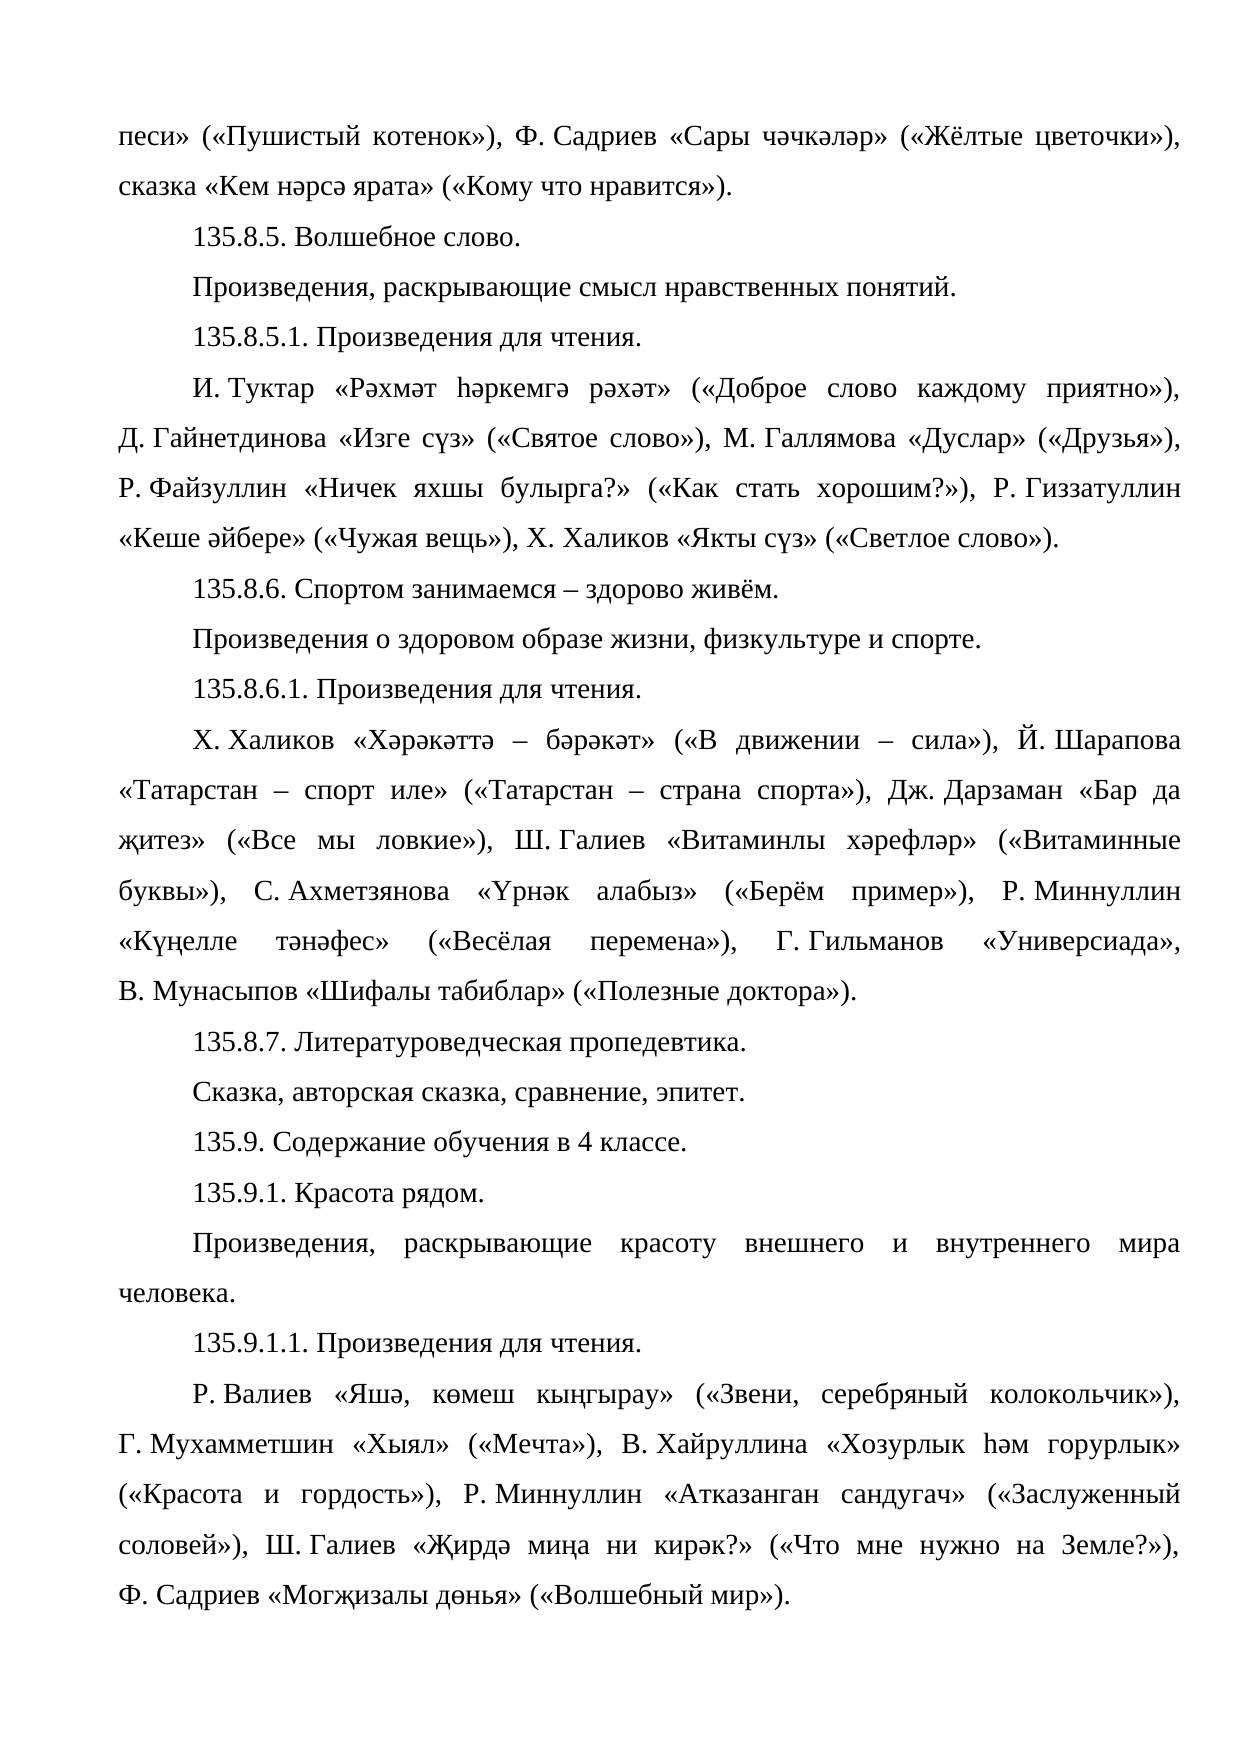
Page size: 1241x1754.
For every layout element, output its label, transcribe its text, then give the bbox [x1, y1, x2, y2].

text Произведения, раскрывающие смысл нравственных понятий. [118, 269, 1181, 303]
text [118, 118, 1181, 202]
text И. Туктар «Рәхмәт һәркемгә рәхәт» («Доброе слово каждому приятно»), Д. Гайнетдинова «Изге сүз» («Святое слово»), М. Галлямова «Дуслар» («Друзья»), Р. Файзуллин «Ничек яхшы булырга?» («Как стать хорошим?»), Р. Гиззатуллин «Кеше әйбере» («Чужая вещь»), Х. Халиков «Якты сүз» («Светлое слово»). [118, 370, 1181, 554]
text Сказка, авторская сказка, сравнение, эпитет. [118, 1074, 1181, 1108]
text 135.8.6.1. Произведения для чтения. [118, 672, 1181, 705]
text 135.8.5.1. Произведения для чтения. [118, 319, 1181, 353]
text 135.9. Содержание обучения в 4 классе. [118, 1124, 1181, 1158]
text Произведения о здоровом образе жизни, физкультуре и спорте. [118, 621, 1181, 655]
text Произведения, раскрывающие красоту внешнего и внутреннего мира человека. [118, 1225, 1181, 1309]
text Х. Халиков «Хәрәкәттә – бәрәкәт» («В движении – сила»), Й. Шарапова «Татарстан – спорт иле» («Татарстан – страна спорта»), Дж. Дарзаман «Бар да җитез» («Все мы ловкие»), Ш. Галиев «Витаминлы хәрефләр» («Витаминные буквы»), С. Ахметзянова «Үрнәк алабыз» («Берём пример»), Р. Миннуллин «Күңелле тәнәфес» («Весёлая перемена»), Г. Гильманов «Универсиада», В. Мунасыпов «Шифалы табиблар» («Полезные доктора»). [118, 722, 1181, 1007]
text Р. Валиев «Яшә, көмеш кыңгырау» («Звени, серебряный колокольчик»), Г. Мухамметшин «Хыял» («Мечта»), В. Хайруллина «Хозурлык һәм горурлык» («Красота и гордость»), Р. Миннуллин «Атказанган сандугач» («Заслуженный соловей»), Ш. Галиев «Җирдә миңа ни кирәк?» («Что мне нужно на Земле?»), Ф. Садриев «Могҗизалы дөнья» («Волшебный мир»). [118, 1376, 1181, 1611]
text 135.9.1. Красота рядом. [118, 1175, 1181, 1208]
text 135.8.5. Волшебное слово. [118, 219, 1181, 252]
text 135.8.7. Литературоведческая пропедевтика. [118, 1024, 1181, 1057]
text 135.9.1.1. Произведения для чтения. [118, 1326, 1181, 1359]
text 135.8.6. Спортом занимаемся – здорово живём. [118, 571, 1181, 604]
